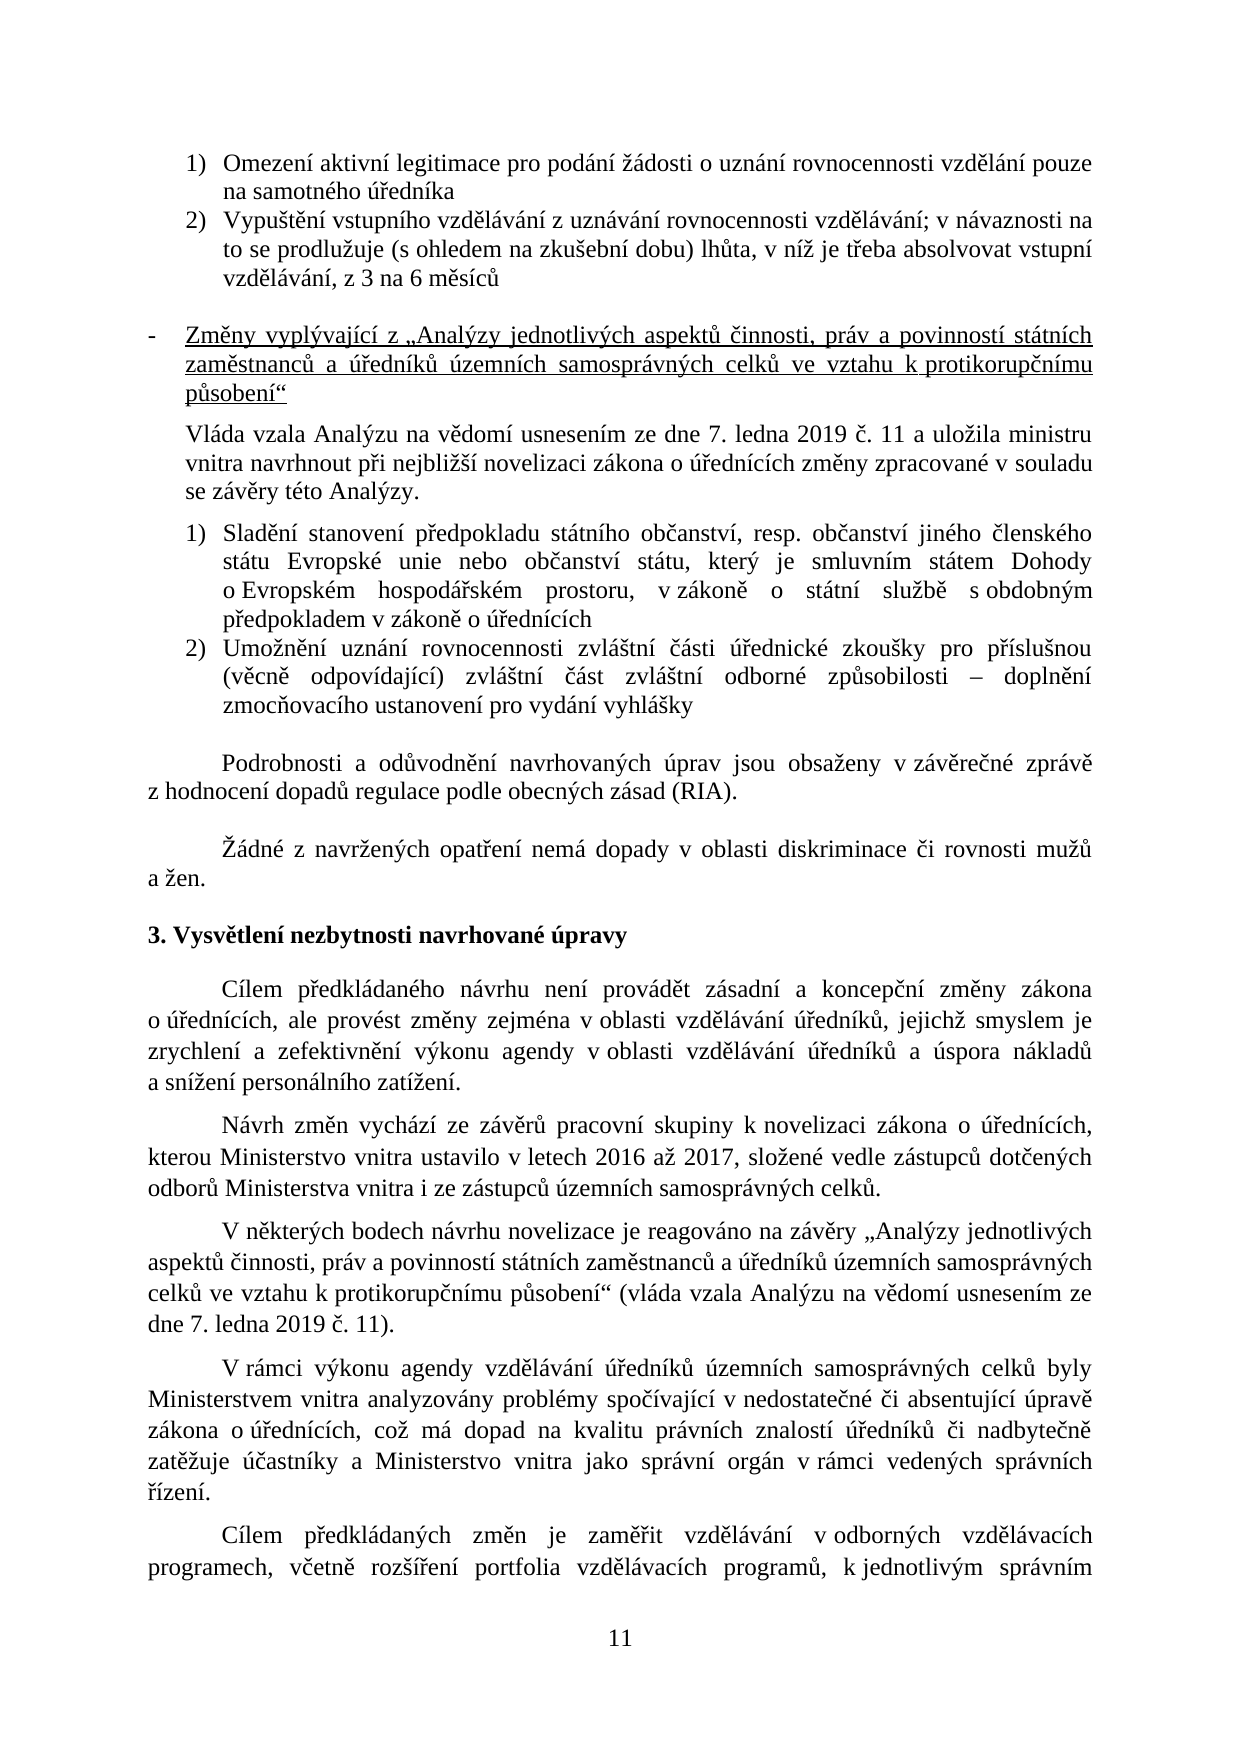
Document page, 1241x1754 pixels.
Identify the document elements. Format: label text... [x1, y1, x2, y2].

text Vláda vzala Analýzu na vědomí usnesením ze dne 7. ledna 2019 č. 11 a uložila ministru vnitra navrhnout při nejbližší novelizaci zákona o úřednících změny zpracované v souladu se závěry této Analýzy. [185, 419, 1093, 505]
list Cílem předkládaného návrhu není provádět zásadní a koncepční změny zákona o úřednících, ale provést změny zejména v oblasti vzdělávání úředníků, jejichž smyslem je zrychlení a zefektivnění výkonu agendy v oblasti vzdělávání úředníků a úspora nákladů a snížení personálního zatížení. [148, 974, 1093, 1096]
list V některých bodech návrhu novelizace je reagováno na závěry „Analýzy jednotlivých aspektů činnosti, práv a povinností státních zaměstnanců a úředníků územních samosprávných celků ve vztahu k protikorupčnímu působení“ (vláda vzala Analýzu na vědomí usnesením ze dne 7. ledna 2019 č. 11). [148, 1216, 1093, 1338]
list Umožnění uznání rovnocennosti zvláštní části úřednické zkoušky pro příslušnou (věcně odpovídající) zvláštní část zvláštní odborné způsobilosti – doplnění zmocňovacího ustanovení pro vydání vyhlášky [185, 633, 1093, 719]
list Změny vyplývající z „Analýzy jednotlivých aspektů činnosti, práv a povinností státních zaměstnanců a úředníků územních samosprávných celků ve vztahu k protikorupčnímu působení“ [148, 320, 1093, 406]
list Omezení aktivní legitimace pro podání žádosti o uznání rovnocennosti vzdělání pouze na samotného úředníka [185, 148, 1093, 205]
list Návrh změn vychází ze závěrů pracovní skupiny k novelizaci zákona o úřednících, kterou Ministerstvo vnitra ustavilo v letech 2016 až 2017, složené vedle zástupců dotčených odborů Ministerstva vnitra i ze zástupců územních samosprávných celků. [148, 1111, 1093, 1201]
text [148, 1521, 1093, 1580]
list Vypuštění vstupního vzdělávání z uznávání rovnocennosti vzdělávání; v návaznosti na to se prodlužuje (s ohledem na zkušební dobu) lhůta, v níž je třeba absolvovat vstupní vzdělávání, z 3 na 6 měsíců [185, 205, 1093, 291]
list V rámci výkonu agendy vzdělávání úředníků územních samosprávných celků byly Ministerstvem vnitra analyzovány problémy spočívající v nedostatečné či absentující úpravě zákona o úřednících, což má dopad na kvalitu právních znalostí úředníků či nadbytečně zatěžuje účastníky a Ministerstvo vnitra jako správní orgán v rámci vedených správních řízení. [148, 1353, 1093, 1506]
list Sladění stanovení předpokladu státního občanství, resp. občanství jiného členského státu Evropské unie nebo občanství státu, který je smluvním státem Dohody o Evropském hospodářském prostoru, v zákoně o státní službě s obdobným předpokladem v zákoně o úřednících [185, 518, 1093, 633]
subtitle 3. Vysvětlení nezbytnosti navrhované úpravy [148, 920, 1093, 949]
text Podrobnosti a odůvodnění navrhovaných úprav jsou obsaženy v závěrečné zprávě z hodnocení dopadů regulace podle obecných zásad (RIA). [148, 748, 1093, 805]
text Žádné z navržených opatření nemá dopady v oblasti diskriminace či rovnosti mužů a žen. [148, 834, 1093, 891]
